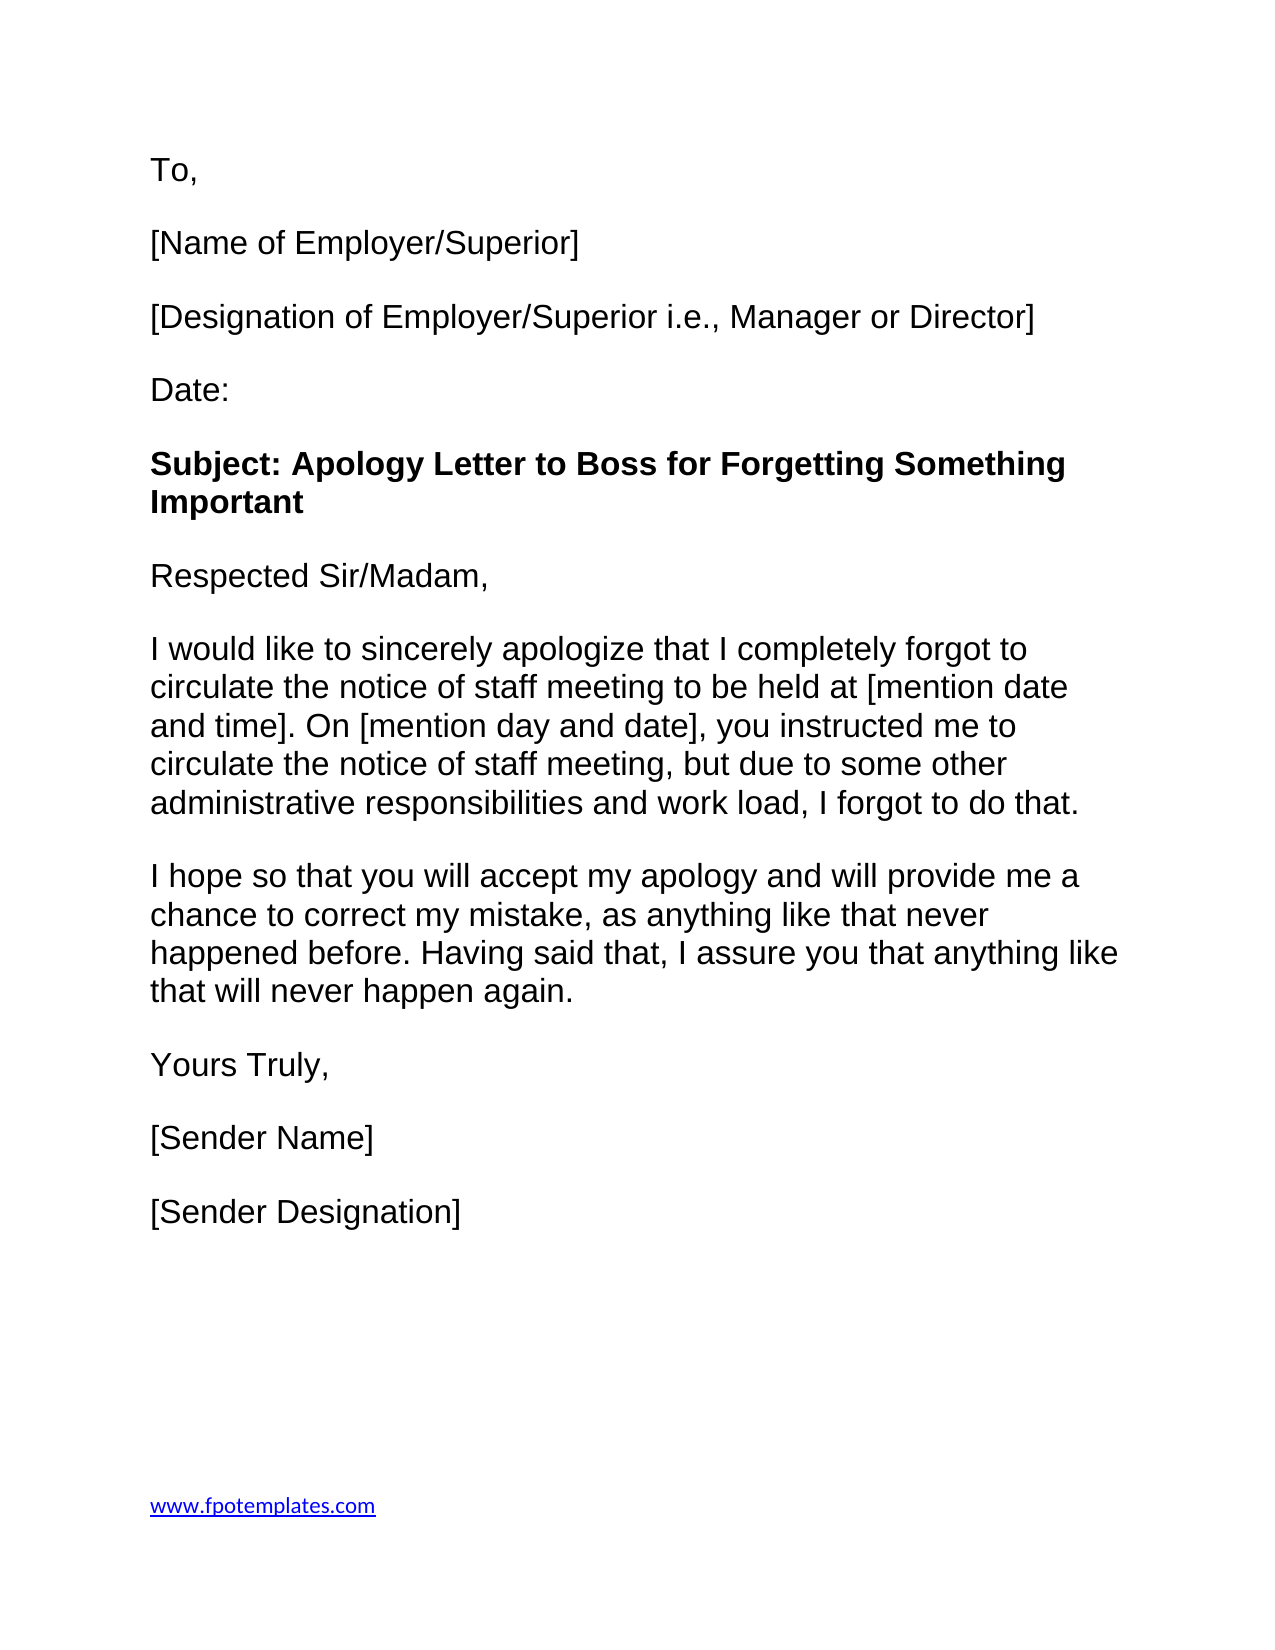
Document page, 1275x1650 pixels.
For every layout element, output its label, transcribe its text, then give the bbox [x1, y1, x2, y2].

text [Name of Employer/Superior] [150, 223, 1125, 262]
text I would like to sincerely apologize that I completely forgot to circulate the notice of staff meeting to be held at [mention date and time]. On [mention day and date], you instructed me to circulate the notice of staff meeting, but due to some other administrative responsibilities and work load, I forgot to do that. [150, 629, 1125, 821]
text Yours Truly, [150, 1045, 1125, 1083]
text Subject: Apology Letter to Boss for Forgetting Something Important [150, 444, 1125, 521]
text Date: [150, 370, 1125, 409]
text [Sender Name] [150, 1118, 1125, 1157]
text [Designation of Employer/Superior i.e., Manager or Director] [150, 297, 1125, 335]
text Respected Sir/Madam, [150, 556, 1125, 594]
text I hope so that you will accept my apology and will provide me a chance to correct my mistake, as anything like that never happened before. Having said that, I assure you that anything like that will never happen again. [150, 856, 1125, 1010]
text To, [150, 150, 1125, 188]
text [Sender Designation] [150, 1192, 1125, 1230]
